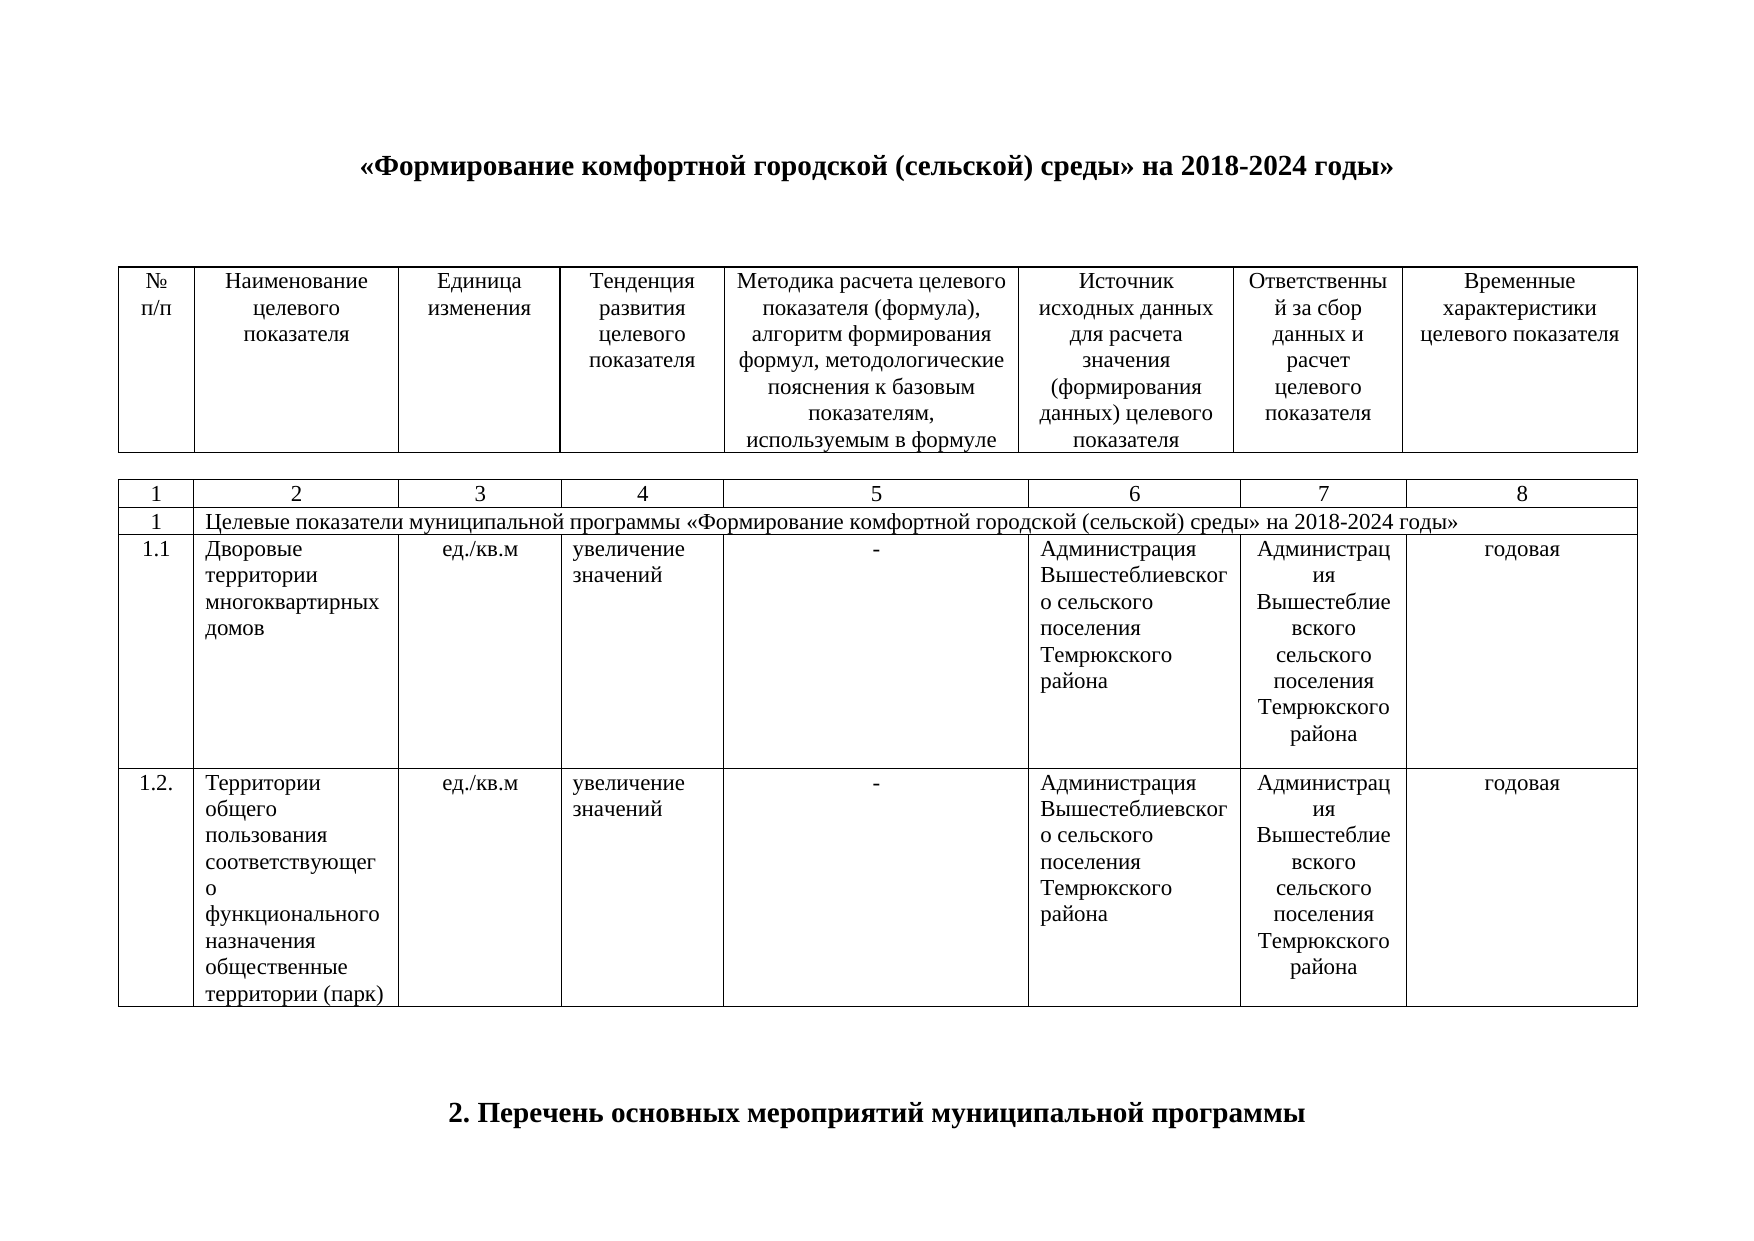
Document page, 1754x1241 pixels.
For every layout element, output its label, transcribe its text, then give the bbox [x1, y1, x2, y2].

table_cell - [724, 769, 1028, 1006]
table_header Источник исходных данных для расчета значения (формирования данных) целевого показателя [1019, 268, 1233, 452]
table_cell 1.1 [119, 535, 193, 768]
table_cell годовая [1407, 769, 1637, 1006]
table_cell увеличение значений [562, 769, 723, 1006]
table_header Ответственный за сбор данных и расчет целевого показателя [1234, 268, 1402, 452]
table_header 6 [1029, 480, 1240, 507]
table_header Временные характеристики целевого показателя [1403, 268, 1637, 452]
table_header 3 [399, 480, 561, 507]
text «Формирование комфортной городской (сельской) среды» на 2018-2024 годы» [118, 148, 1636, 181]
table_cell Целевые показатели муниципальной программы «Формирование комфортной городской (сельской) среды» на 2018-2024 годы» [194, 508, 1637, 534]
table_header 5 [724, 480, 1028, 507]
table_cell - [724, 535, 1028, 768]
table_header Единица изменения [399, 268, 559, 452]
table_cell ед./кв.м [399, 535, 561, 768]
table_header 1 [119, 480, 193, 507]
table_cell Территории общего пользования соответствующего функционального назначения общественные территории (парк) [194, 769, 398, 1006]
table_cell годовая [1407, 535, 1637, 768]
table_header 8 [1407, 480, 1637, 507]
title 2. Перечень основных мероприятий муниципальной программы [118, 1095, 1636, 1128]
table_cell Администрация Вышестеблиевского сельского поселения Темрюкского района [1029, 769, 1240, 1006]
table_header Тенденция развития целевого показателя [561, 268, 724, 452]
table_cell 1 [119, 508, 193, 534]
table_header 7 [1241, 480, 1406, 507]
table_cell Дворовые территории многоквартирных домов [194, 535, 398, 768]
table_cell Администрация Вышестеблиевского сельского поселения Темрюкского района [1241, 535, 1406, 768]
table_cell Администрация Вышестеблиевского сельского поселения Темрюкского района [1029, 535, 1240, 768]
table_header Методика расчета целевого показателя (формула), алгоритм формирования формул, методологические пояснения к базовым показателям, используемым в формуле [725, 268, 1018, 452]
table_cell 1.2. [119, 769, 193, 1006]
table_header 2 [194, 480, 398, 507]
table_cell ед./кв.м [399, 769, 561, 1006]
table_header 4 [562, 480, 723, 507]
table_header Наименование целевого показателя [195, 268, 398, 452]
table_cell Администрация Вышестеблиевского сельского поселения Темрюкского района [1241, 769, 1406, 1006]
table_cell увеличение значений [562, 535, 723, 768]
table_header № п/п [119, 268, 194, 452]
